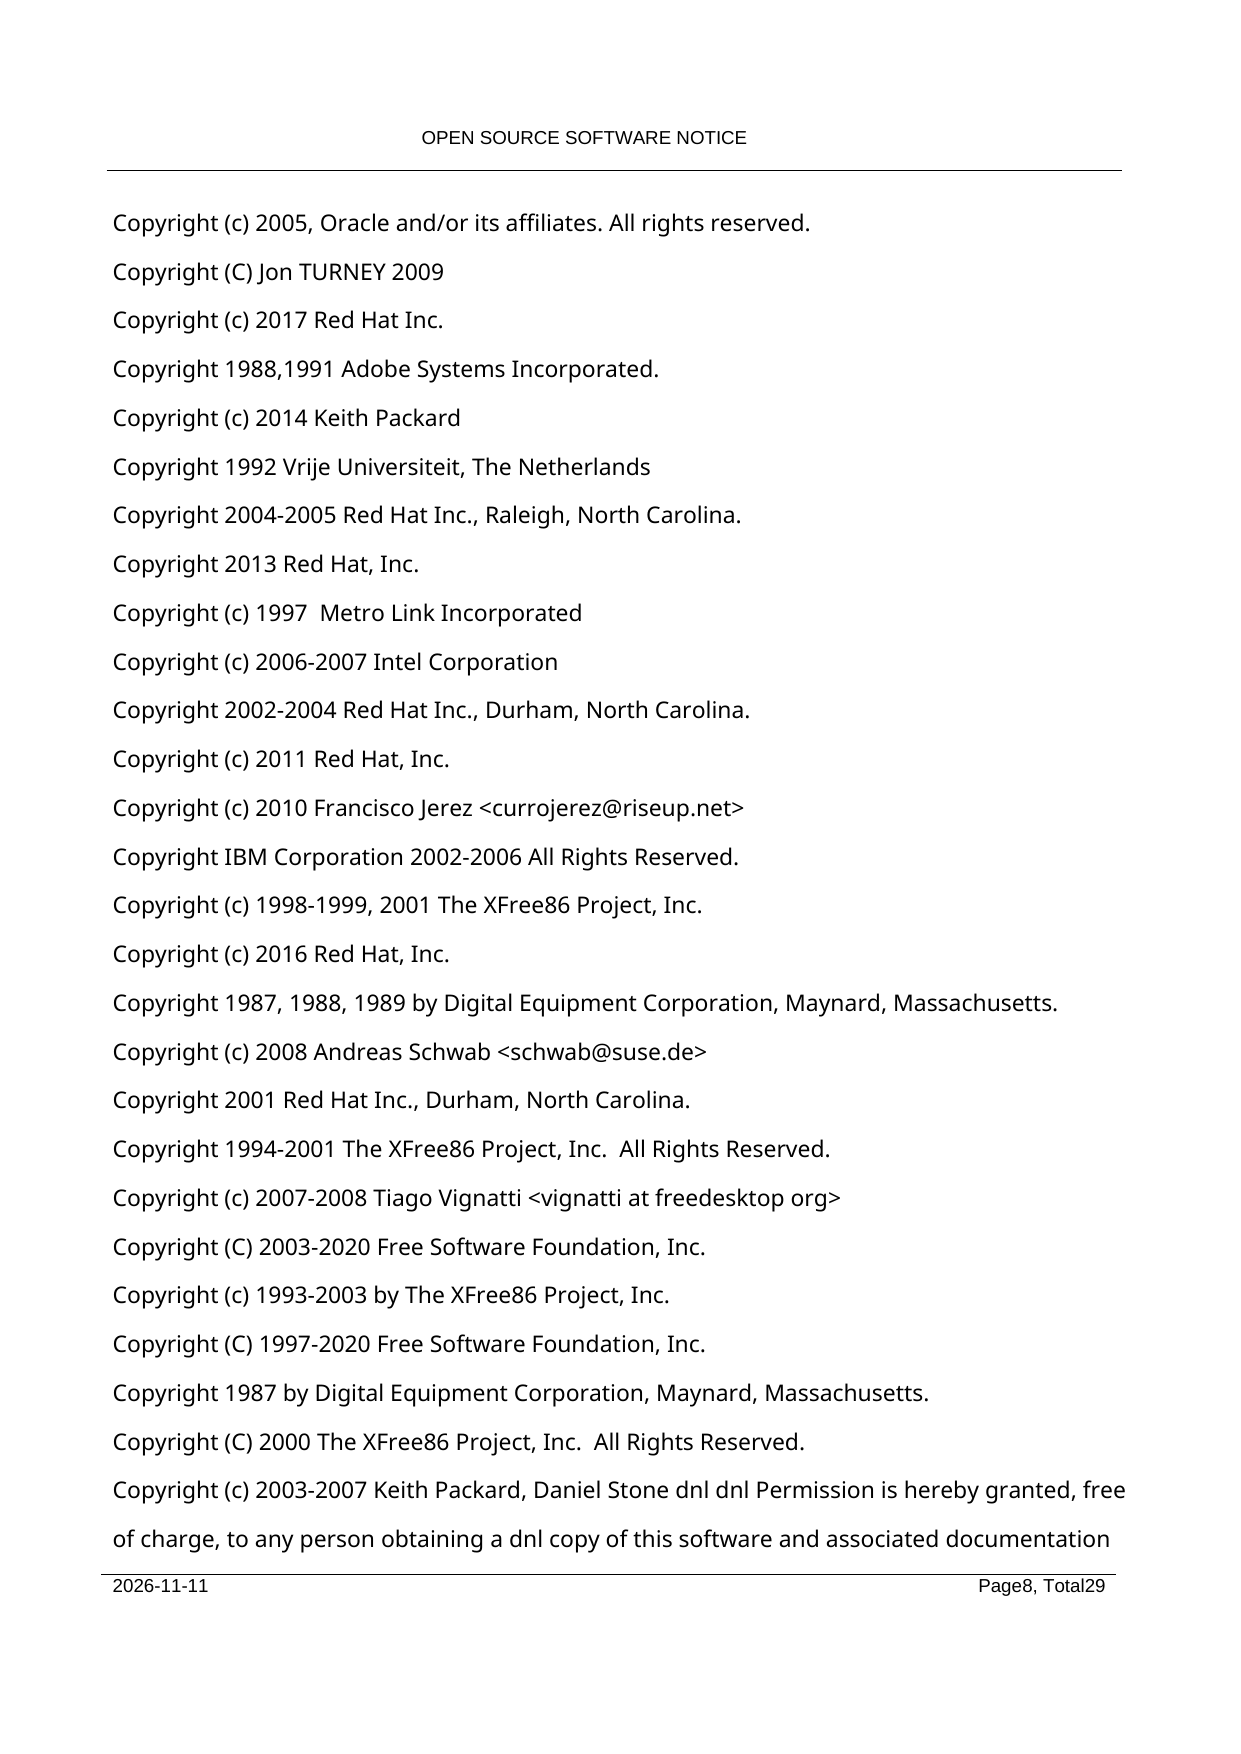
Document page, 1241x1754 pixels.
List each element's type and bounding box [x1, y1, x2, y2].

text [112, 206, 1128, 1555]
